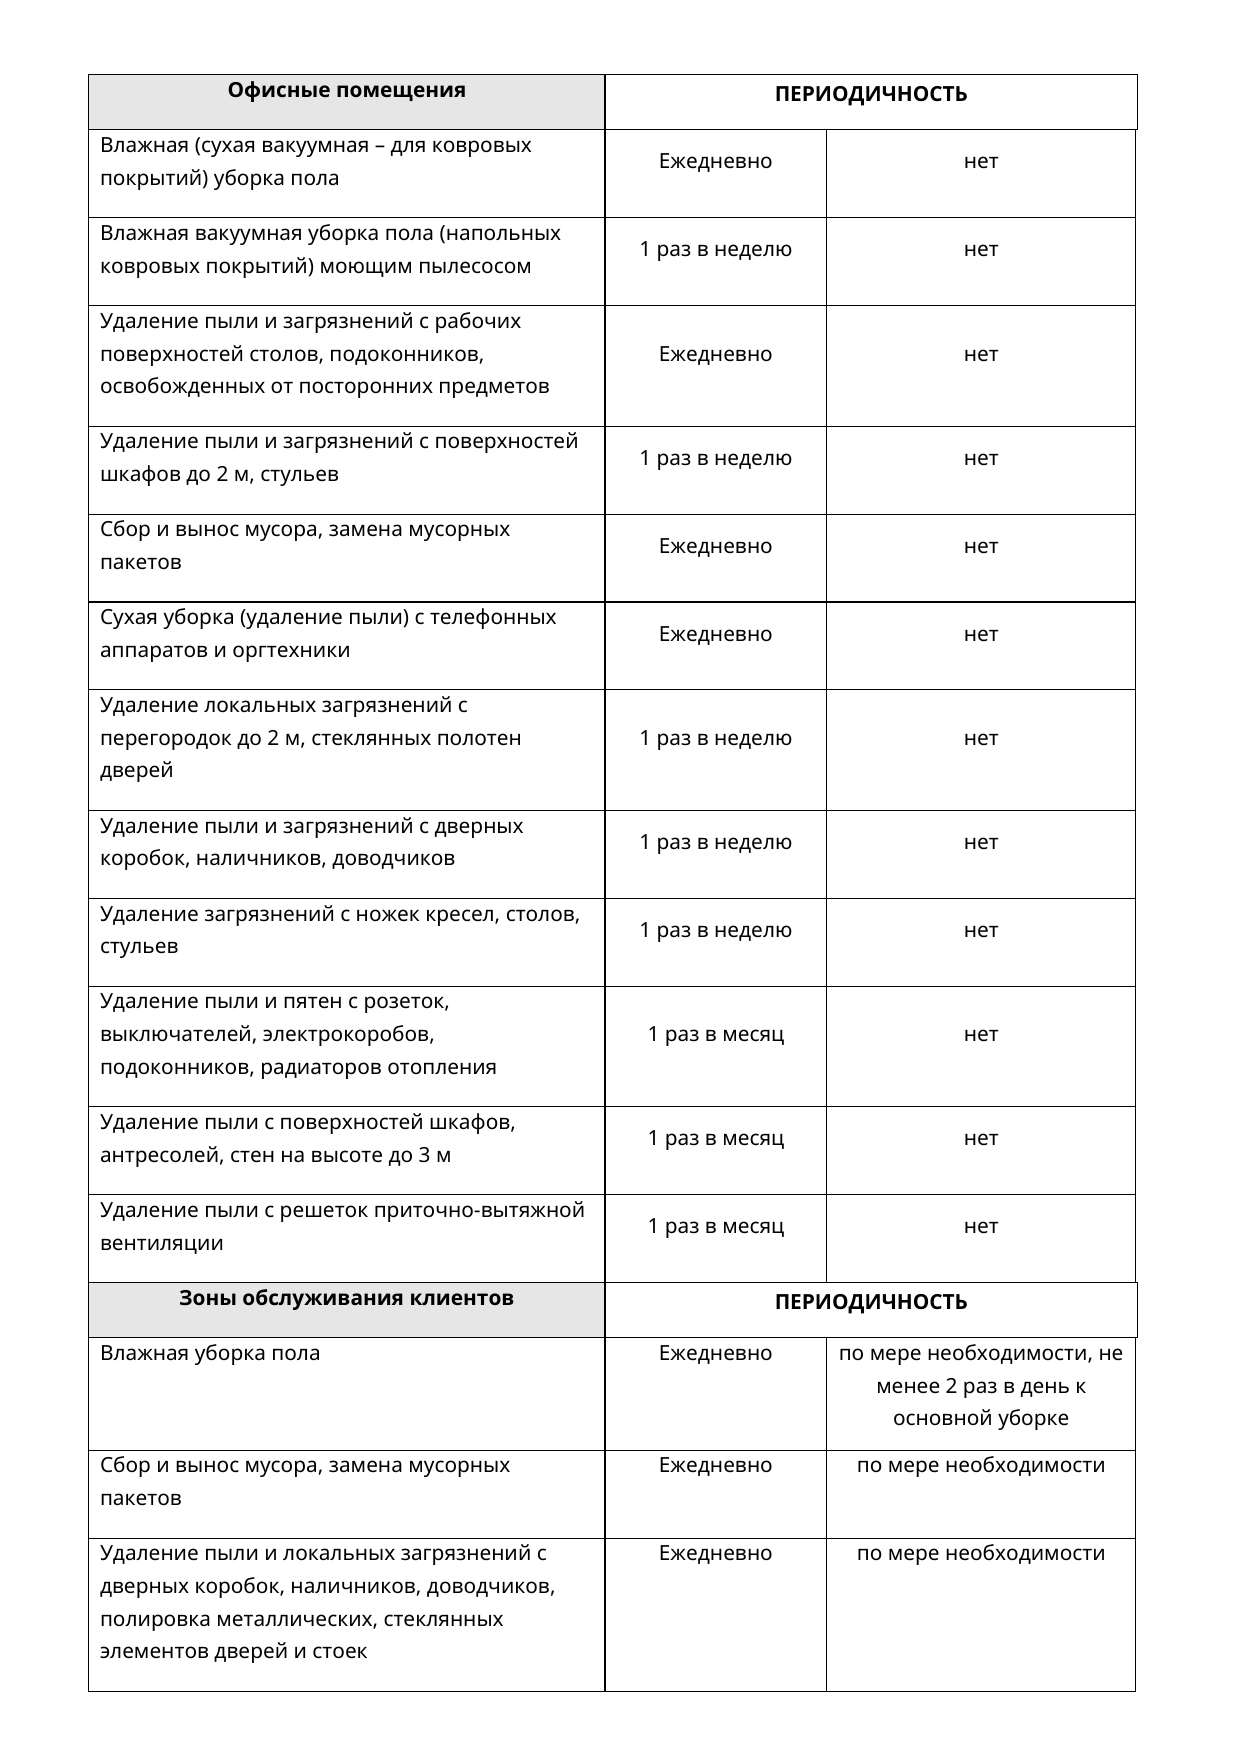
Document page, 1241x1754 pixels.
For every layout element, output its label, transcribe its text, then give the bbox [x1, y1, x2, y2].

table_cell нет [827, 811, 1135, 898]
table_cell Сухая уборка (удаление пыли) с телефонных аппаратов и оргтехники [89, 603, 604, 689]
table_cell 1 раз в месяц [606, 1107, 826, 1194]
table_cell ПЕРИОДИЧНОСТЬ [606, 75, 1137, 129]
table_cell Удаление пыли и загрязнений с рабочих поверхностей столов, подоконников, освобожденных от посторонних предметов [89, 306, 604, 426]
table_cell Влажная (сухая вакуумная – для ковровых покрытий) уборка пола [89, 130, 604, 217]
table_cell нет [827, 899, 1135, 986]
table_cell Сбор и вынос мусора, замена мусорных пакетов [89, 515, 604, 601]
table_cell Ежедневно [606, 306, 826, 426]
table_cell Сбор и вынос мусора, замена мусорных пакетов [89, 1451, 604, 1537]
table_cell Ежедневно [606, 1451, 826, 1537]
table_cell 1 раз в месяц [606, 987, 826, 1106]
table_cell Удаление загрязнений с ножек кресел, столов, стульев [89, 899, 604, 986]
table_cell 1 раз в неделю [606, 427, 826, 513]
table_cell Удаление локальных загрязнений с перегородок до 2 м, стеклянных полотен дверей [89, 690, 604, 810]
table_cell нет [827, 427, 1135, 513]
table_cell Зоны обслуживания клиентов [89, 1283, 604, 1337]
table_cell нет [827, 515, 1135, 601]
table_cell нет [827, 1107, 1135, 1194]
table_cell нет [827, 603, 1135, 689]
table_cell Влажная вакуумная уборка пола (напольных ковровых покрытий) моющим пылесосом [89, 218, 604, 305]
table_cell нет [827, 690, 1135, 810]
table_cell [827, 1539, 1135, 1691]
table_cell 1 раз в неделю [606, 690, 826, 810]
table_cell Удаление пыли с поверхностей шкафов, антресолей, стен на высоте до 3 м [89, 1107, 604, 1194]
table_cell Ежедневно [606, 1539, 826, 1691]
table_cell 1 раз в неделю [606, 218, 826, 305]
table_cell нет [827, 1195, 1135, 1282]
table_cell Удаление пыли и локальных загрязнений с дверных коробок, наличников, доводчиков, полировка металлических, стеклянных элементов дверей и стоек [89, 1539, 604, 1691]
table_cell ПЕРИОДИЧНОСТЬ [606, 1283, 1137, 1337]
table_cell Ежедневно [606, 130, 826, 217]
table_cell нет [827, 306, 1135, 426]
table_cell нет [827, 130, 1135, 217]
table_cell 1 раз в месяц [606, 1195, 826, 1282]
table_cell нет [827, 987, 1135, 1106]
table_cell нет [827, 218, 1135, 305]
table_cell Ежедневно [606, 603, 826, 689]
table_cell Удаление пыли с решеток приточно-вытяжной вентиляции [89, 1195, 604, 1282]
table_cell Ежедневно [606, 515, 826, 601]
table_cell 1 раз в неделю [606, 811, 826, 898]
table_cell 1 раз в неделю [606, 899, 826, 986]
table_cell Влажная уборка пола [89, 1338, 604, 1449]
table_cell Офисные помещения [89, 75, 604, 129]
table_cell Удаление пыли и пятен с розеток, выключателей, электрокоробов, подоконников, радиаторов отопления [89, 987, 604, 1106]
table_cell по мере необходимости [827, 1451, 1135, 1537]
table_cell Удаление пыли и загрязнений с дверных коробок, наличников, доводчиков [89, 811, 604, 898]
table_cell Ежедневно [606, 1338, 826, 1449]
table_cell Удаление пыли и загрязнений с поверхностей шкафов до 2 м, стульев [89, 427, 604, 513]
table_cell по мере необходимости, не менее 2 раз в день к основной уборке [827, 1338, 1135, 1449]
